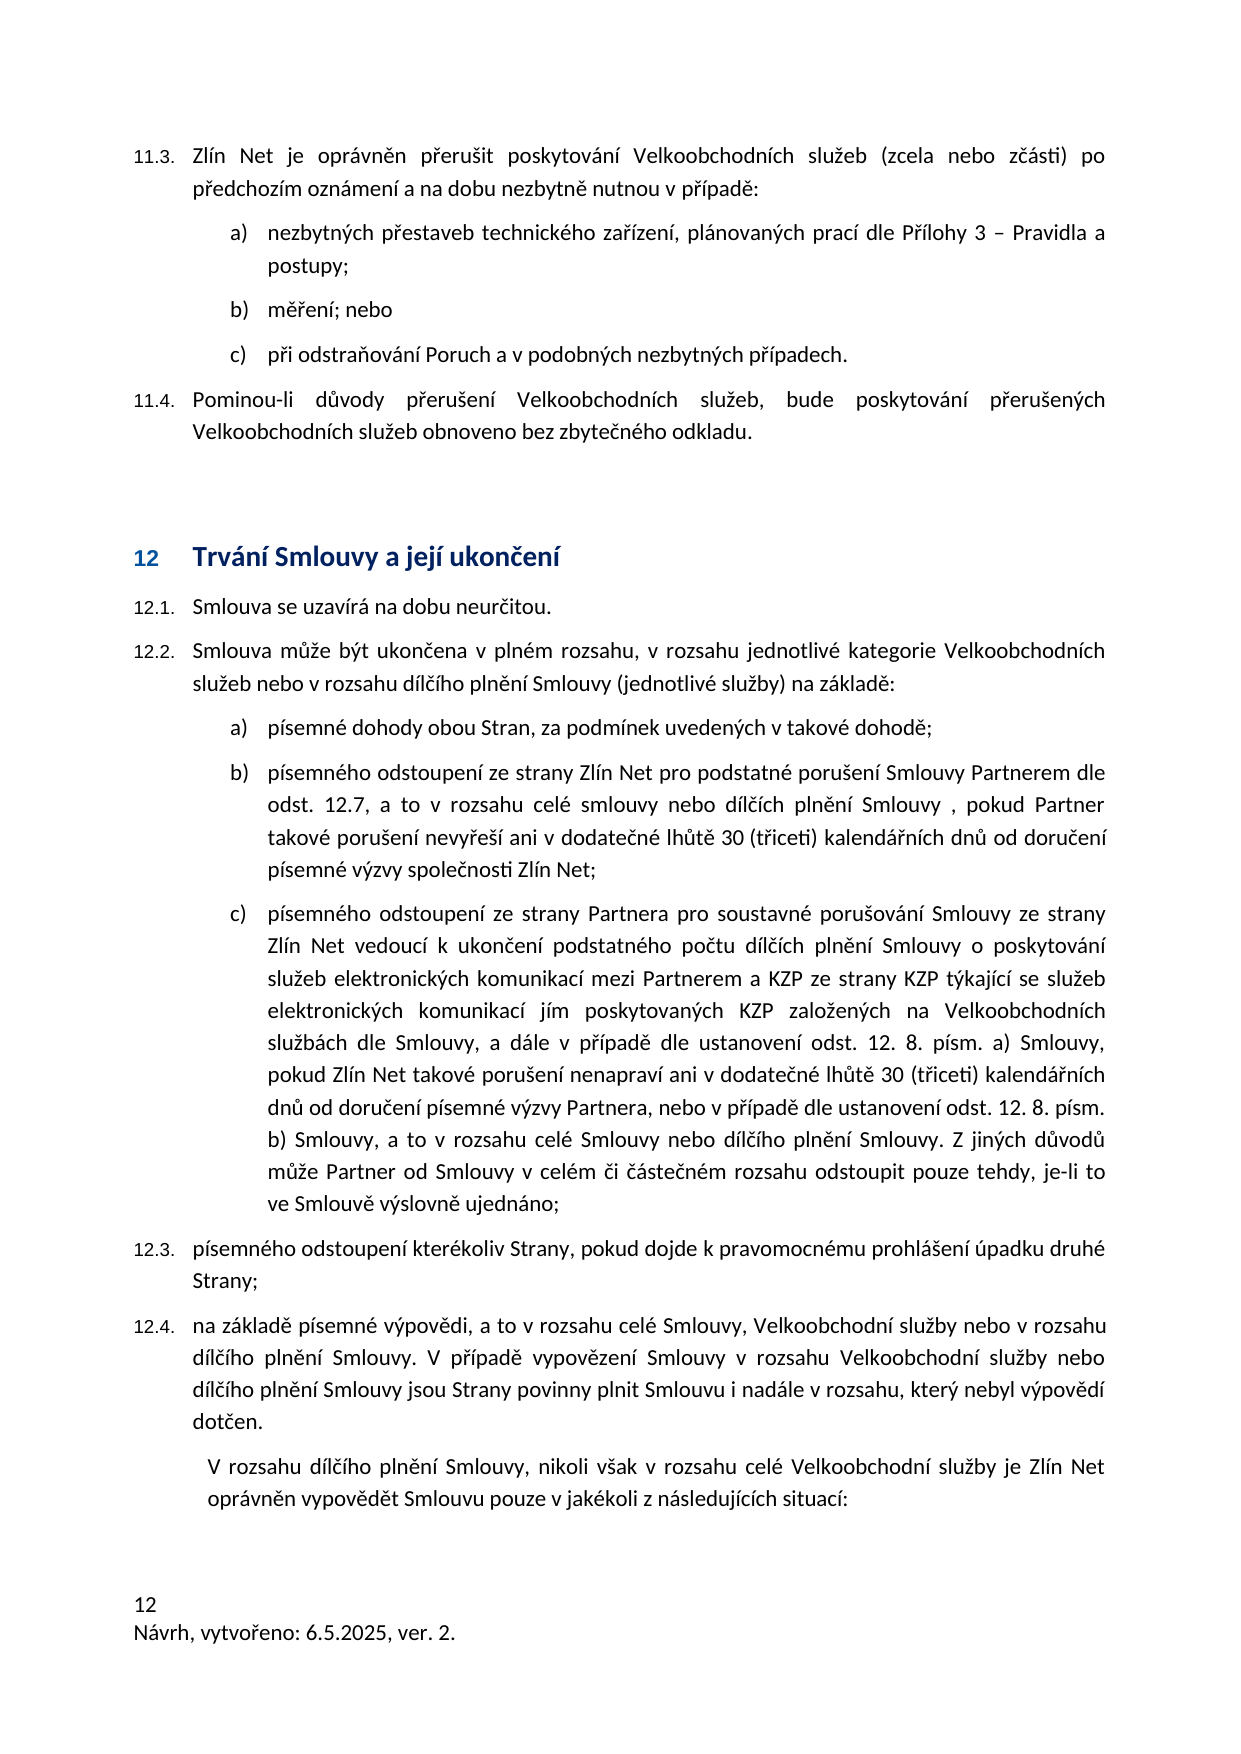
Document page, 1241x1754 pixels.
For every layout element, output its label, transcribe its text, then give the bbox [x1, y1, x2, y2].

list měření; nebo [230, 295, 1107, 323]
text V rozsahu dílčího plnění Smlouvy, nikoli však v rozsahu celé Velkoobchodní služby je Zlín Net oprávněn vypovědět Smlouvu pouze v jakékoli z následujících situací: [207, 1452, 1107, 1512]
list nezbytných přestaveb technického zařízení, plánovaných prací dle Přílohy 3 – Pravidla a postupy; [230, 218, 1107, 279]
list Zlín Net je oprávněn přerušit poskytování Velkoobchodních služeb (zcela nebo zčásti) po předchozím oznámení a na dobu nezbytně nutnou v případě: [133, 142, 1107, 202]
list písemného odstoupení kterékoliv Strany, pokud dojde k pravomocnému prohlášení úpadku druhé Strany; [133, 1234, 1107, 1294]
list Smlouva se uzavírá na dobu neurčitou. [133, 592, 1107, 620]
list při odstraňování Poruch a v podobných nezbytných případech. [230, 340, 1107, 368]
list písemného odstoupení ze strany Partnera pro soustavné porušování Smlouvy ze strany Zlín Net vedoucí k ukončení podstatného počtu dílčích plnění Smlouvy o poskytování služeb elektronických komunikací mezi Partnerem a KZP ze strany KZP týkající se služeb elektronických komunikací jím poskytovaných KZP založených na Velkoobchodních službách dle Smlouvy, a dále v případě dle ustanovení odst. 12. 8. písm. a) Smlouvy, pokud Zlín Net takové porušení nenapraví ani v dodatečné lhůtě 30 (třiceti) kalendářních dnů od doručení písemné výzvy Partnera, nebo v případě dle ustanovení odst. 12. 8. písm. b) Smlouvy, a to v rozsahu celé Smlouvy nebo dílčího plnění Smlouvy. Z jiných důvodů může Partner od Smlouvy v celém či částečném rozsahu odstoupit pouze tehdy, je-li to ve Smlouvě výslovně ujednáno; [230, 899, 1107, 1217]
list na základě písemné výpovědi, a to v rozsahu celé Smlouvy, Velkoobchodní služby nebo v rozsahu dílčího plnění Smlouvy. V případě vypovězení Smlouvy v rozsahu Velkoobchodní služby nebo dílčího plnění Smlouvy jsou Strany povinny plnit Smlouvu i nadále v rozsahu, který nebyl výpovědí dotčen. [133, 1311, 1107, 1435]
list Pominou-li důvody přerušení Velkoobchodních služeb, bude poskytování přerušených Velkoobchodních služeb obnoveno bez zbytečného odkladu. [133, 385, 1107, 445]
subtitle Trvání Smlouvy a její ukončení [133, 538, 1107, 574]
list Smlouva může být ukončena v plném rozsahu, v rozsahu jednotlivé kategorie Velkoobchodních služeb nebo v rozsahu dílčího plnění Smlouvy (jednotlivé služby) na základě: [133, 637, 1107, 697]
list písemné dohody obou Stran, za podmínek uvedených v takové dohodě; [230, 713, 1107, 742]
list písemného odstoupení ze strany Zlín Net pro podstatné porušení Smlouvy Partnerem dle odst. 12.7, a to v rozsahu celé smlouvy nebo dílčích plnění Smlouvy , pokud Partner takové porušení nevyřeší ani v dodatečné lhůtě 30 (třiceti) kalendářních dnů od doručení písemné výzvy společnosti Zlín Net; [230, 758, 1107, 883]
